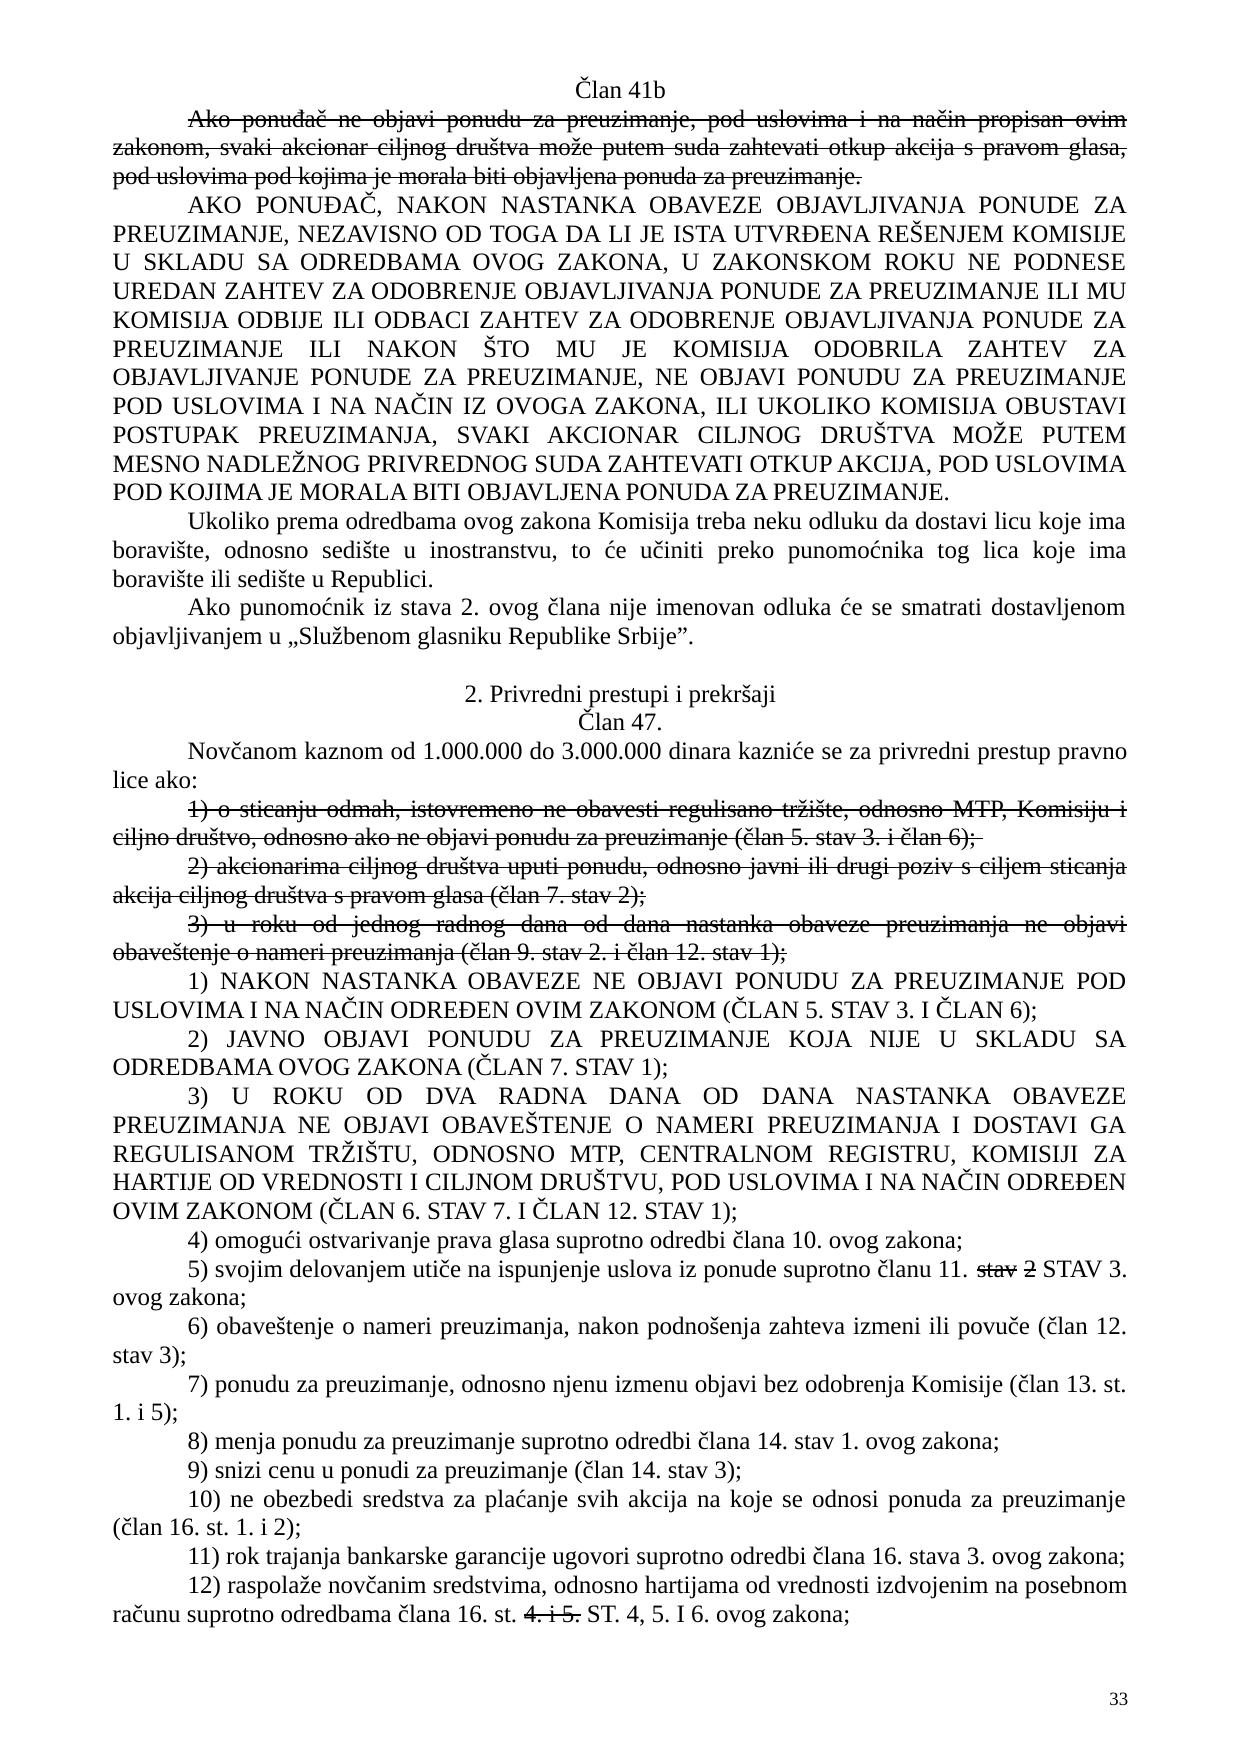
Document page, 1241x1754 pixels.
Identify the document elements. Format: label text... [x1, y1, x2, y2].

text Član 47. [112, 707, 1128, 736]
text 3) u roku od jednog radnog dana od dana nastanka obaveze preuzimanja ne objavi obaveštenje o nameri preuzimanja (član 9. stav 2. i član 12. stav 1); [112, 909, 1128, 966]
text Ako punomoćnik iz stava 2. ovog člana nije imenovan odluka će se smatrati dostavljenom objavljivanjem u „Službenom glasniku Republike Srbije”. [112, 592, 1128, 650]
text 2) akcionarima ciljnog društva uputi ponudu, odnosno javni ili drugi poziv s ciljem sticanja akcija ciljnog društva s pravom glasa (član 7. stav 2); [112, 851, 1128, 909]
text 6) obaveštenje o nameri preuzimanja, nakon podnošenja zahteva izmeni ili povuče (član 12. stav 3); [112, 1311, 1128, 1369]
text 2. Privredni prestupi i prekršaji [112, 679, 1128, 707]
text Ukoliko prema odredbama ovog zakona Komisija treba neku odluku da dostavi licu koje ima boravište, odnosno sedište u inostranstvu, to će učiniti preko punomoćnika tog lica koje ima boravište ili sedište u Republici. [112, 506, 1128, 592]
text 4) omogući ostvarivanje prava glasa suprotno odredbi člana 10. ovog zakona; [112, 1225, 1128, 1254]
text 9) snizi cenu u ponudi za preuzimanje (član 14. stav 3); [112, 1455, 1128, 1484]
text 3) U ROKU OD DVA RADNA DANA OD DANA NASTANKA OBAVEZE PREUZIMANJA NE OBJAVI OBAVEŠTENJE O NAMERI PREUZIMANJA I DOSTAVI GA REGULISANOM TRŽIŠTU, ODNOSNO MTP, CENTRALNOM REGISTRU, KOMISIJI ZA HARTIJE OD VREDNOSTI I CILJNOM DRUŠTVU, POD USLOVIMA I NA NAČIN ODREĐEN OVIM ZAKONOM (ČLAN 6. STAV 7. I ČLAN 12. STAV 1); [112, 1081, 1128, 1225]
text Novčanom kaznom od 1.000.000 do 3.000.000 dinara kazniće se za privredni prestup pravno lice ako: [112, 736, 1128, 794]
text 10) ne obezbedi sredstva za plaćanje svih akcija na koje se odnosi ponuda za preuzimanje (član 16. st. 1. i 2); [112, 1484, 1128, 1541]
text 11) rok trajanja bankarske garancije ugovori suprotno odredbi člana 16. stava 3. ovog zakona; [112, 1541, 1128, 1570]
text 5) svojim delovanjem utiče na ispunjenje uslova iz ponude suprotno članu 11. stav 2 STAV 3. ovog zakona; [112, 1254, 1128, 1311]
text 1) o sticanju odmah, istovremeno ne obavesti regulisano tržište, odnosno MTP, Komisiju i ciljno društvo, odnosno ako ne objavi ponudu za preuzimanje (član 5. stav 3. i član 6); [112, 794, 1128, 851]
text AKO PONUĐAČ, NAKON NASTANKA OBAVEZE OBJAVLJIVANJA PONUDE ZA PREUZIMANJE, NEZAVISNO OD TOGA DA LI JE ISTA UTVRĐENA REŠENJEM KOMISIJE U SKLADU SA ODREDBAMA OVOG ZAKONA, U ZAKONSKOM ROKU NE PODNESE UREDAN ZAHTEV ZA ODOBRENJE OBJAVLJIVANJA PONUDE ZA PREUZIMANJE ILI MU KOMISIJA ODBIJE ILI ODBACI ZAHTEV ZA ODOBRENJE OBJAVLJIVANJA PONUDE ZA PREUZIMANJE ILI NAKON ŠTO MU JE KOMISIJA ODOBRILA ZAHTEV ZA OBJAVLJIVANJE PONUDE ZA PREUZIMANJE, NE OBJAVI PONUDU ZA PREUZIMANJE POD USLOVIMA I NA NAČIN IZ OVOGA ZAKONA, ILI UKOLIKO KOMISIJA OBUSTAVI POSTUPAK PREUZIMANJA, SVAKI AKCIONAR CILJNOG DRUŠTVA MOŽE PUTEM MESNO NADLEŽNOG PRIVREDNOG SUDA ZAHTEVATI OTKUP AKCIJA, POD USLOVIMA POD KOJIMA JE MORALA BITI OBJAVLJENA PONUDA ZA PREUZIMANJE. [112, 190, 1128, 506]
text 12) raspolaže novčanim sredstvima, odnosno hartijama od vrednosti izdvojenim na posebnom računu suprotno odredbama člana 16. st. 4. i 5. ST. 4, 5. I 6. ovog zakona; [112, 1570, 1128, 1627]
text 8) menja ponudu za preuzimanje suprotno odredbi člana 14. stav 1. ovog zakona; [112, 1426, 1128, 1455]
text 7) ponudu za preuzimanje, odnosno njenu izmenu objavi bez odobrenja Komisije (član 13. st. 1. i 5); [112, 1369, 1128, 1426]
text Ako ponuđač ne objavi ponudu za preuzimanje, pod uslovima i na način propisan ovim zakonom, svaki akcionar ciljnog društva može putem suda zahtevati otkup akcija s pravom glasa, pod uslovima pod kojima je morala biti objavljena ponuda za preuzimanje. [112, 104, 1128, 190]
text 1) NAKON NASTANKA OBAVEZE NE OBJAVI PONUDU ZA PREUZIMANJE POD USLOVIMA I NA NAČIN ODREĐEN OVIM ZAKONOM (ČLAN 5. STAV 3. I ČLAN 6); [112, 966, 1128, 1024]
text Član 41b [112, 75, 1128, 104]
text 2) JAVNO OBJAVI PONUDU ZA PREUZIMANJE KOJA NIJE U SKLADU SA ODREDBAMA OVOG ZAKONA (ČLAN 7. STAV 1); [112, 1024, 1128, 1081]
